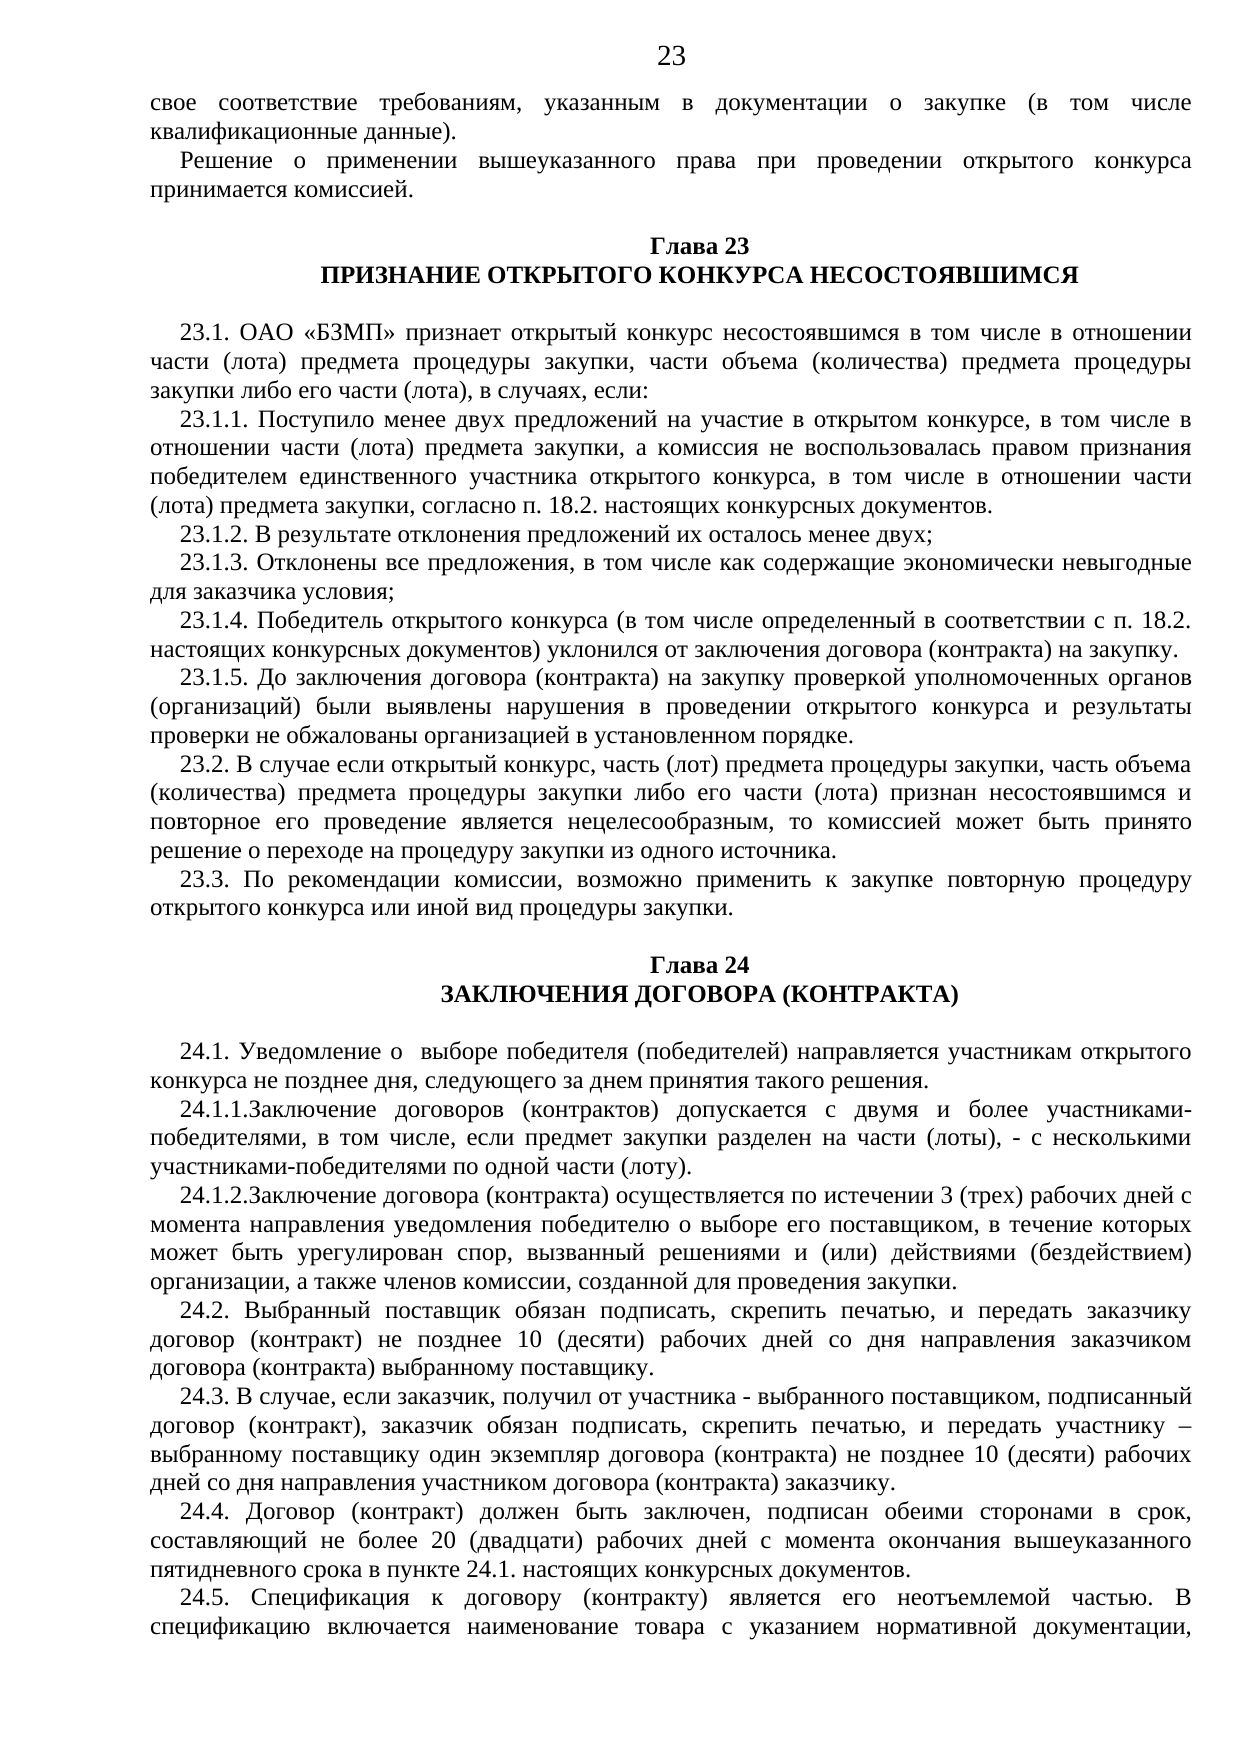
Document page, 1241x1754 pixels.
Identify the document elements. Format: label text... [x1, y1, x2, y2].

text 24.1.1.Заключение договоров (контрактов) допускается с двумя и более участниками-победителями, в том числе, если предмет закупки разделен на части (лоты), - с несколькими участниками-победителями по одной части (лоту). [150, 1094, 1193, 1180]
text 24.1.2.Заключение договора (контракта) осуществляется по истечении 3 (трех) рабочих дней с момента направления уведомления победителю о выборе его поставщиком, в течение которых может быть урегулирован спор, вызванный решениями и (или) действиями (бездействием) организации, а также членов комиссии, созданной для проведения закупки. [150, 1180, 1193, 1295]
text 23.1.1. Поступило менее двух предложений на участие в открытом конкурсе, в том числе в отношении части (лота) предмета закупки, а комиссия не воспользовалась правом признания победителем единственного участника открытого конкурса, в том числе в отношении части (лота) предмета закупки, согласно п. 18.2. настоящих конкурсных документов. [150, 404, 1193, 519]
text ПРИЗНАНИЕ ОТКРЫТОГО КОНКУРСА НЕСОСТОЯВШИМСЯ [150, 260, 1193, 289]
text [150, 1582, 1193, 1640]
text 23.1.5. До заключения договора (контракта) на закупку проверкой уполномоченных органов (организаций) были выявлены нарушения в проведении открытого конкурса и результаты проверки не обжалованы организацией в установленном порядке. [150, 662, 1193, 749]
text Глава 23 [150, 231, 1193, 260]
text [150, 87, 1193, 145]
text 24.2. Выбранный поставщик обязан подписать, скрепить печатью, и передать заказчику договор (контракт) не позднее 10 (десяти) рабочих дней со дня направления заказчиком договора (контракта) выбранному поставщику. [150, 1295, 1193, 1381]
text 23.1.4. Победитель открытого конкурса (в том числе определенный в соответствии с п. 18.2. настоящих конкурсных документов) уклонился от заключения договора (контракта) на закупку. [150, 605, 1193, 662]
text 23.2. В случае если открытый конкурс, часть (лот) предмета процедуры закупки, часть объема (количества) предмета процедуры закупки либо его части (лота) признан несостоявшимся и повторное его проведение является нецелесообразным, то комиссией может быть принято решение о переходе на процедуру закупки из одного источника. [150, 749, 1193, 864]
text 24.3. В случае, если заказчик, получил от участника - выбранного поставщиком, подписанный договор (контракт), заказчик обязан подписать, скрепить печатью, и передать участнику – выбранному поставщику один экземпляр договора (контракта) не позднее 10 (десяти) рабочих дней со дня направления участником договора (контракта) заказчику. [150, 1381, 1193, 1496]
text ЗАКЛЮЧЕНИЯ ДОГОВОРА (КОНТРАКТА) [150, 979, 1193, 1007]
text 23.1.3. Отклонены все предложения, в том числе как содержащие экономически невыгодные для заказчика условия; [150, 547, 1193, 605]
text 23.1.2. В результате отклонения предложений их осталось менее двух; [150, 519, 1193, 547]
text 24.4. Договор (контракт) должен быть заключен, подписан обеими сторонами в срок, составляющий не более 20 (двадцати) рабочих дней с момента окончания вышеуказанного пятидневного срока в пункте 24.1. настоящих конкурсных документов. [150, 1496, 1193, 1582]
text 23.3. По рекомендации комиссии, возможно применить к закупке повторную процедуру открытого конкурса или иной вид процедуры закупки. [150, 864, 1193, 921]
text Глава 24 [150, 950, 1193, 979]
text 24.1. Уведомление о выборе победителя (победителей) направляется участникам открытого конкурса не позднее дня, следующего за днем принятия такого решения. [150, 1036, 1193, 1094]
text 23.1. ОАО «БЗМП» признает открытый конкурс несостоявшимся в том числе в отношении части (лота) предмета процедуры закупки, части объема (количества) предмета процедуры закупки либо его части (лота), в случаях, если: [150, 317, 1193, 404]
text Решение о применении вышеуказанного права при проведении открытого конкурса принимается комиссией. [150, 145, 1193, 202]
